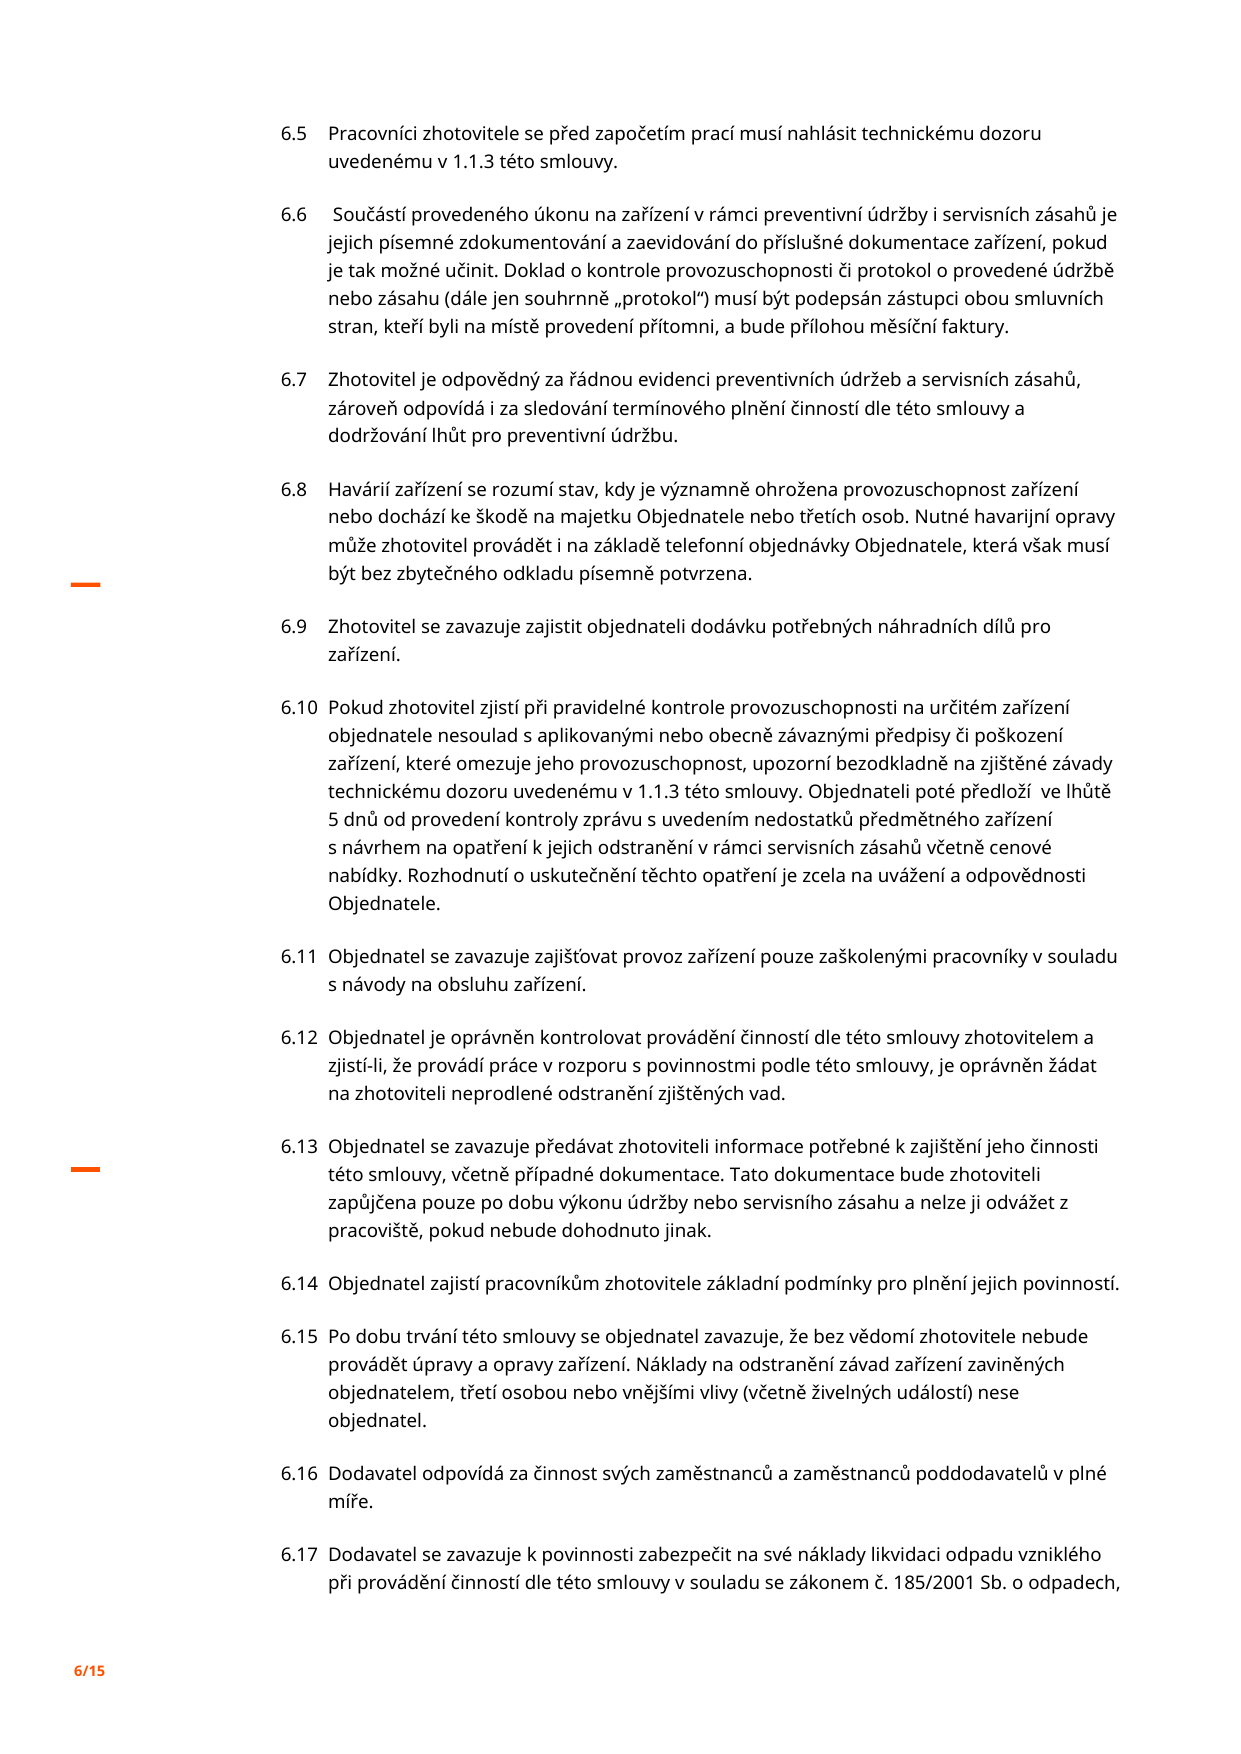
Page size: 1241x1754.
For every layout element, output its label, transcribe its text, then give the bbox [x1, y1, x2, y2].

list Pokud zhotovitel zjistí při pravidelné kontrole provozuschopnosti na určitém zařízení objednatele nesoulad s aplikovanými nebo obecně závaznými předpisy či poškození zařízení, které omezuje jeho provozuschopnost, upozorní bezodkladně na zjištěné závady technickému dozoru uvedenému v 1.1.3 této smlouvy. Objednateli poté předloží ve lhůtě 5 dnů od provedení kontroly zprávu s uvedením nedostatků předmětného zařízení s návrhem na opatření k jejich odstranění v rámci servisních zásahů včetně cenové nabídky. Rozhodnutí o uskutečnění těchto opatření je zcela na uvážení a odpovědnosti Objednatele. [281, 694, 1122, 916]
list Pracovníci zhotovitele se před započetím prací musí nahlásit technickému dozoru uvedenému v 1.1.3 této smlouvy. [281, 121, 1122, 174]
list Objednatel zajistí pracovníkům zhotovitele základní podmínky pro plnění jejich povinností. [281, 1270, 1122, 1296]
list Havárií zařízení se rozumí stav, kdy je významně ohrožena provozuschopnost zařízení nebo dochází ke škodě na majetku Objednatele nebo třetích osob. Nutné havarijní opravy může zhotovitel provádět i na základě telefonní objednávky Objednatele, která však musí být bez zbytečného odkladu písemně potvrzena. [281, 476, 1122, 585]
list Dodavatel odpovídá za činnost svých zaměstnanců a zaměstnanců poddodavatelů v plné míře. [281, 1460, 1122, 1514]
list Po dobu trvání této smlouvy se objednatel zavazuje, že bez vědomí zhotovitele nebude provádět úpravy a opravy zařízení. Náklady na odstranění závad zařízení zaviněných objednatelem, třetí osobou nebo vnějšími vlivy (včetně živelných událostí) nese objednatel. [281, 1323, 1122, 1433]
list Součástí provedeného úkonu na zařízení v rámci preventivní údržby i servisních zásahů je jejich písemné zdokumentování a zaevidování do příslušné dokumentace zařízení, pokud je tak možné učinit. Doklad o kontrole provozuschopnosti či protokol o provedené údržbě nebo zásahu (dále jen souhrnně „protokol“) musí být podepsán zástupci obou smluvních stran, kteří byli na místě provedení přítomni, a bude přílohou měsíční faktury. [281, 202, 1122, 339]
list Objednatel se zavazuje zajišťovat provoz zařízení pouze zaškolenými pracovníky v souladu s návody na obsluhu zařízení. [281, 943, 1122, 997]
list Zhotovitel je odpovědný za řádnou evidenci preventivních údržeb a servisních zásahů, zároveň odpovídá i za sledování termínového plnění činností dle této smlouvy a dodržování lhůt pro preventivní údržbu. [281, 367, 1122, 448]
list Zhotovitel se zavazuje zajistit objednateli dodávku potřebných náhradních dílů pro zařízení. [281, 613, 1122, 666]
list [281, 1541, 1122, 1595]
list Objednatel se zavazuje předávat zhotoviteli informace potřebné k zajištění jeho činnosti této smlouvy, včetně případné dokumentace. Tato dokumentace bude zhotoviteli zapůjčena pouze po dobu výkonu údržby nebo servisního zásahu a nelze ji odvážet z pracoviště, pokud nebude dohodnuto jinak. [281, 1133, 1122, 1243]
list Objednatel je oprávněn kontrolovat provádění činností dle této smlouvy zhotovitelem a zjistí-li, že provádí práce v rozporu s povinnostmi podle této smlouvy, je oprávněn žádat na zhotoviteli neprodlené odstranění zjištěných vad. [281, 1024, 1122, 1106]
